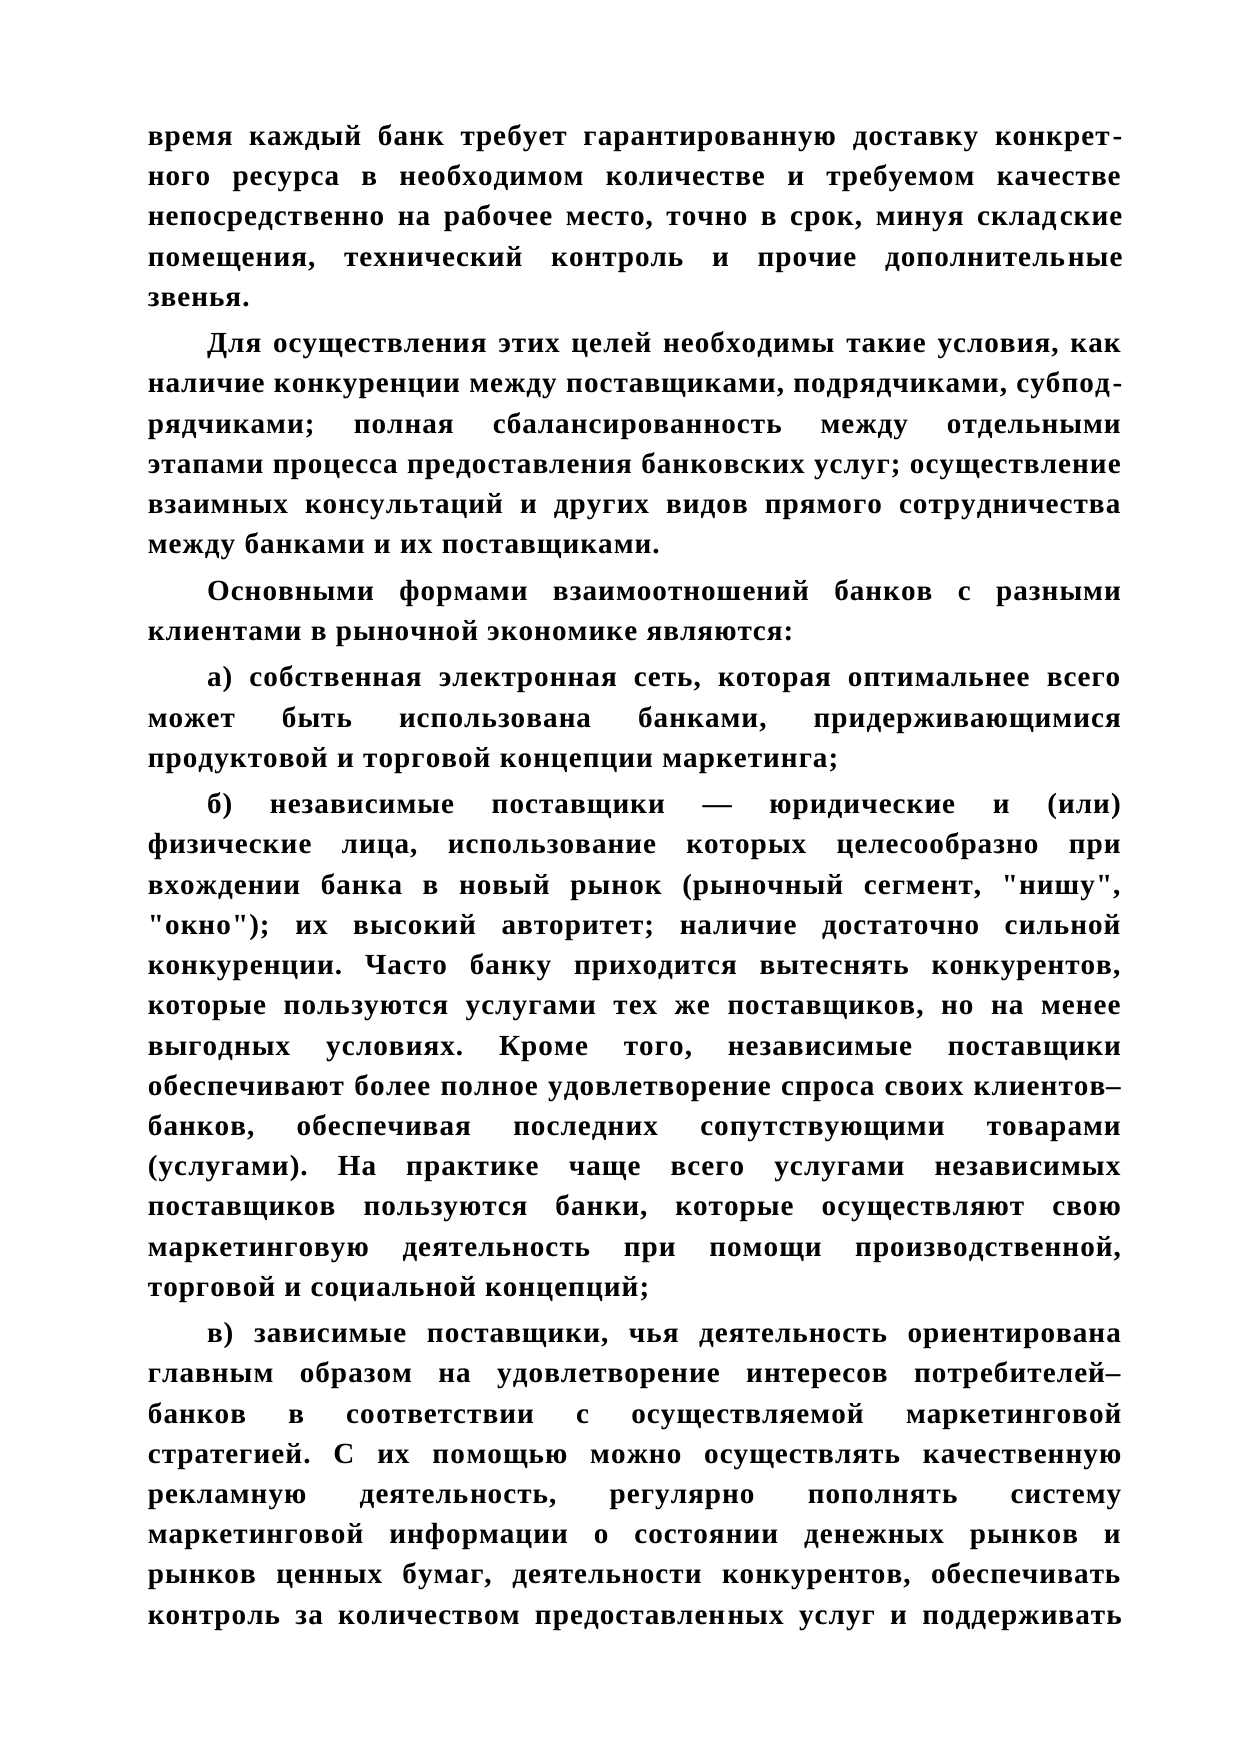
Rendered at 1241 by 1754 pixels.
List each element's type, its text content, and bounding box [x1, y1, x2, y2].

text Основными формами взаимоотношений банков с разными клиентами в рыночной экономике являются: [148, 573, 1122, 647]
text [148, 1315, 1122, 1630]
text б) независимые поставщики — юридические и (или) физические лица, использование которых целесообразно при вхождении банка в новый рынок (рыночный сегмент, "нишу", "окно"); их высокий авторитет; наличие достаточно сильной конкуренции. Часто банку приходится вытеснять конкурентов, которые пользуются услугами тех же поставщиков, но на менее выгодных условиях. Кроме того, независимые поставщики обеспечивают более полное удовлетворение спроса своих клиентов–банков, обеспечивая последних сопутствующими товарами (услугами). На практике чаще всего услугами независимых поставщиков пользуются банки, которые осуществляют свою маркетинговую деятельность при помощи производственной, торговой и социальной концепций; [148, 786, 1122, 1302]
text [148, 118, 1122, 312]
text а) собственная электронная сеть, которая оптимальнее всего может быть использована банками, придерживающимися продуктовой и торговой концепции маркетинга; [148, 659, 1122, 773]
text Для осуществления этих целей необходимы такие условия, как наличие конкуренции между поставщиками, подрядчиками, субподрядчиками; полная сбалансированность между отдельными этапами процесса предоставления банковских услуг; осуществление взаимных консультаций и других видов прямого сотрудничества между банками и их поставщиками. [148, 325, 1122, 560]
